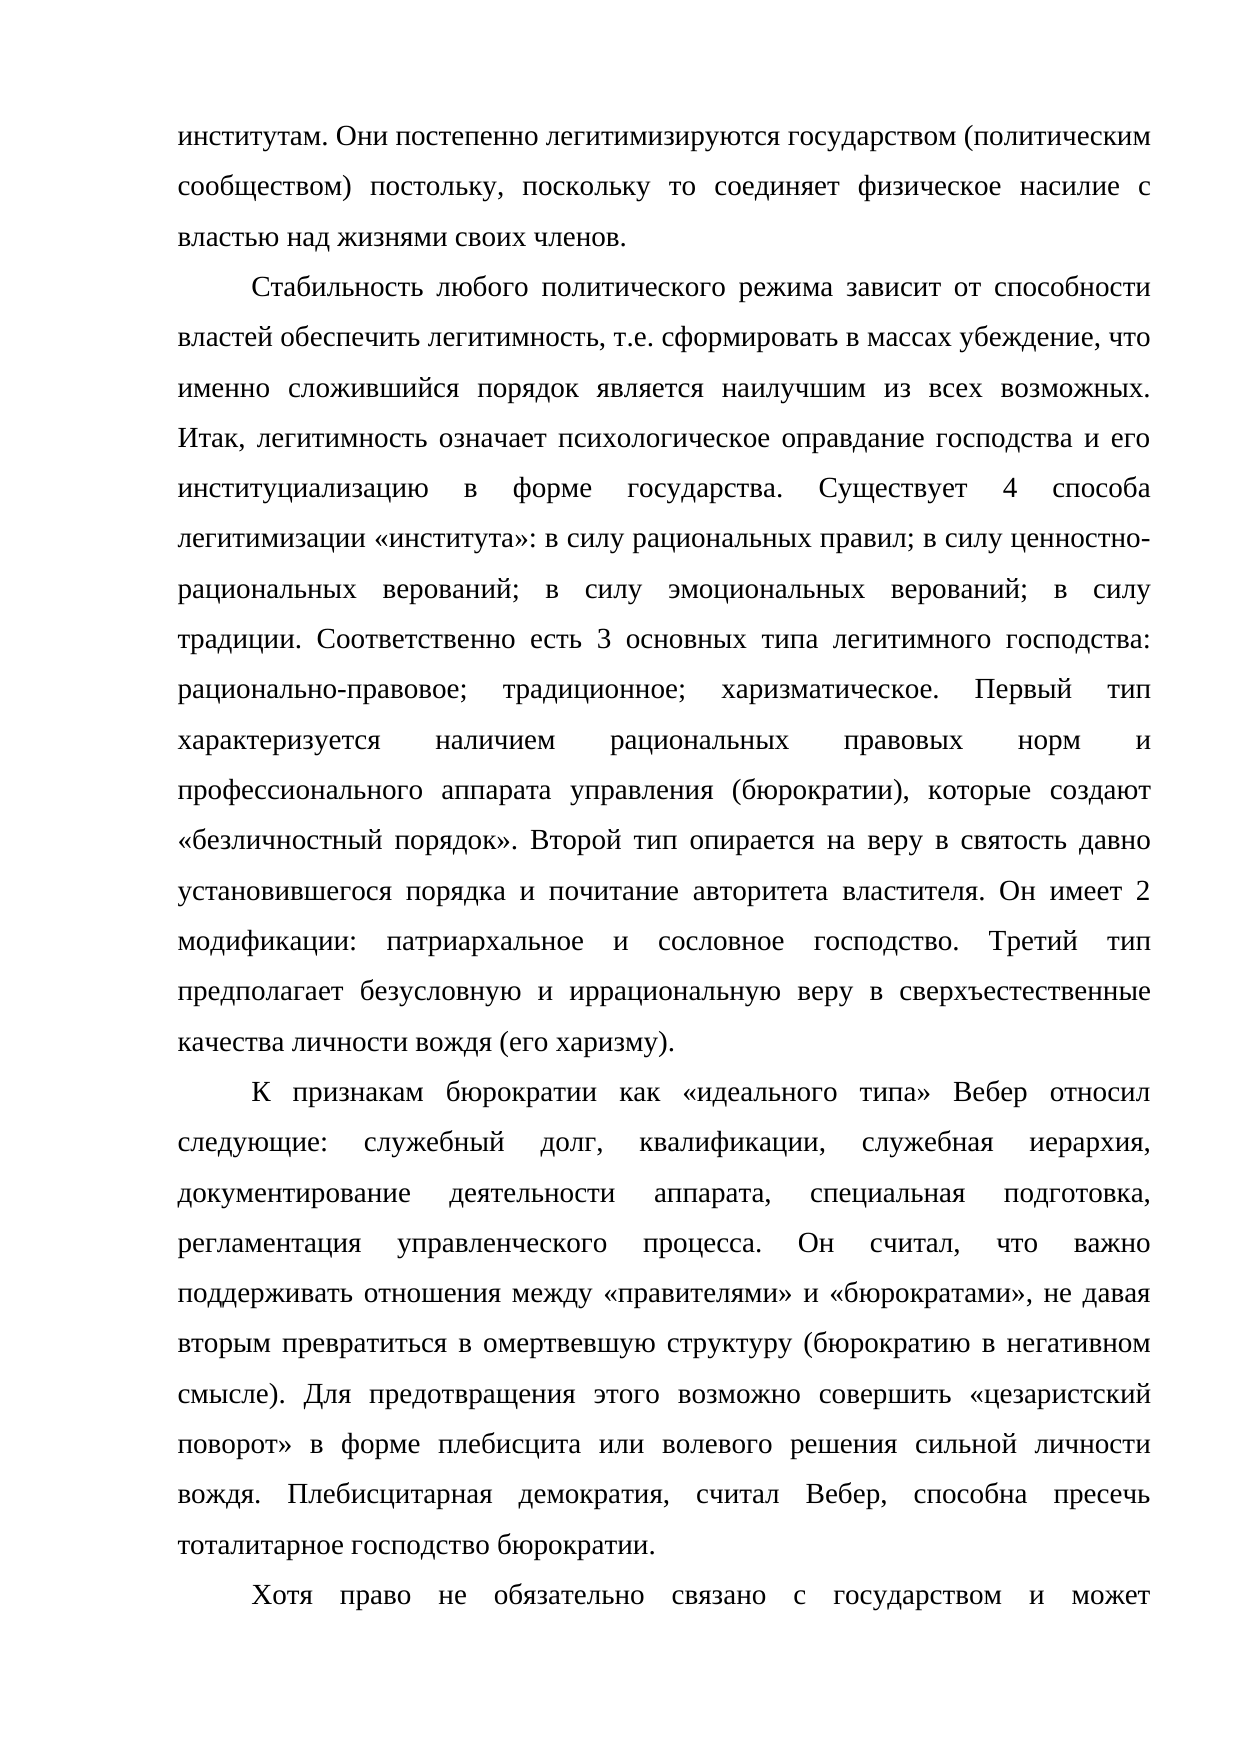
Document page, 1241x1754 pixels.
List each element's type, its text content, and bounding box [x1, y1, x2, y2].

text К признакам бюрократии как «идеального типа» Вебер относил следующие: служебный долг, квалификации, служебная иерархия, документирование деятельности аппарата, специальная подготовка, регламентация управленческого процесса. Он считал, что важно поддерживать отношения между «правителями» и «бюрократами», не давая вторым превратиться в омертвевшую структуру (бюрократию в негативном смысле). Для предотвращения этого возможно совершить «цезаристский поворот» в форме плебисцита или волевого решения сильной личности вождя. Плебисцитарная демократия, считал Вебер, способна пресечь тоталитарное господство бюрократии. [177, 1074, 1152, 1560]
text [177, 1577, 1152, 1611]
text Стабильность любого политического режима зависит от способности властей обеспечить легитимность, т.е. сформировать в массах убеждение, что именно сложившийся порядок является наилучшим из всех возможных. Итак, легитимность означает психологическое оправдание господства и его институциализацию в форме государства. Существует 4 способа легитимизации «института»: в силу рациональных правил; в силу ценностно-рациональных верований; в силу эмоциональных верований; в силу традиции. Соответственно есть 3 основных типа легитимного господства: рационально-правовое; традиционное; харизматическое. Первый тип характеризуется наличием рациональных правовых норм и профессионального аппарата управления (бюрократии), которые создают «безличностный порядок». Второй тип опирается на веру в святость давно установившегося порядка и почитание авторитета властителя. Он имеет 2 модификации: патриархальное и сословное господство. Третий тип предполагает безусловную и иррациональную веру в сверхъестественные качества личности вождя (его харизму). [177, 269, 1152, 1057]
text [177, 118, 1152, 252]
